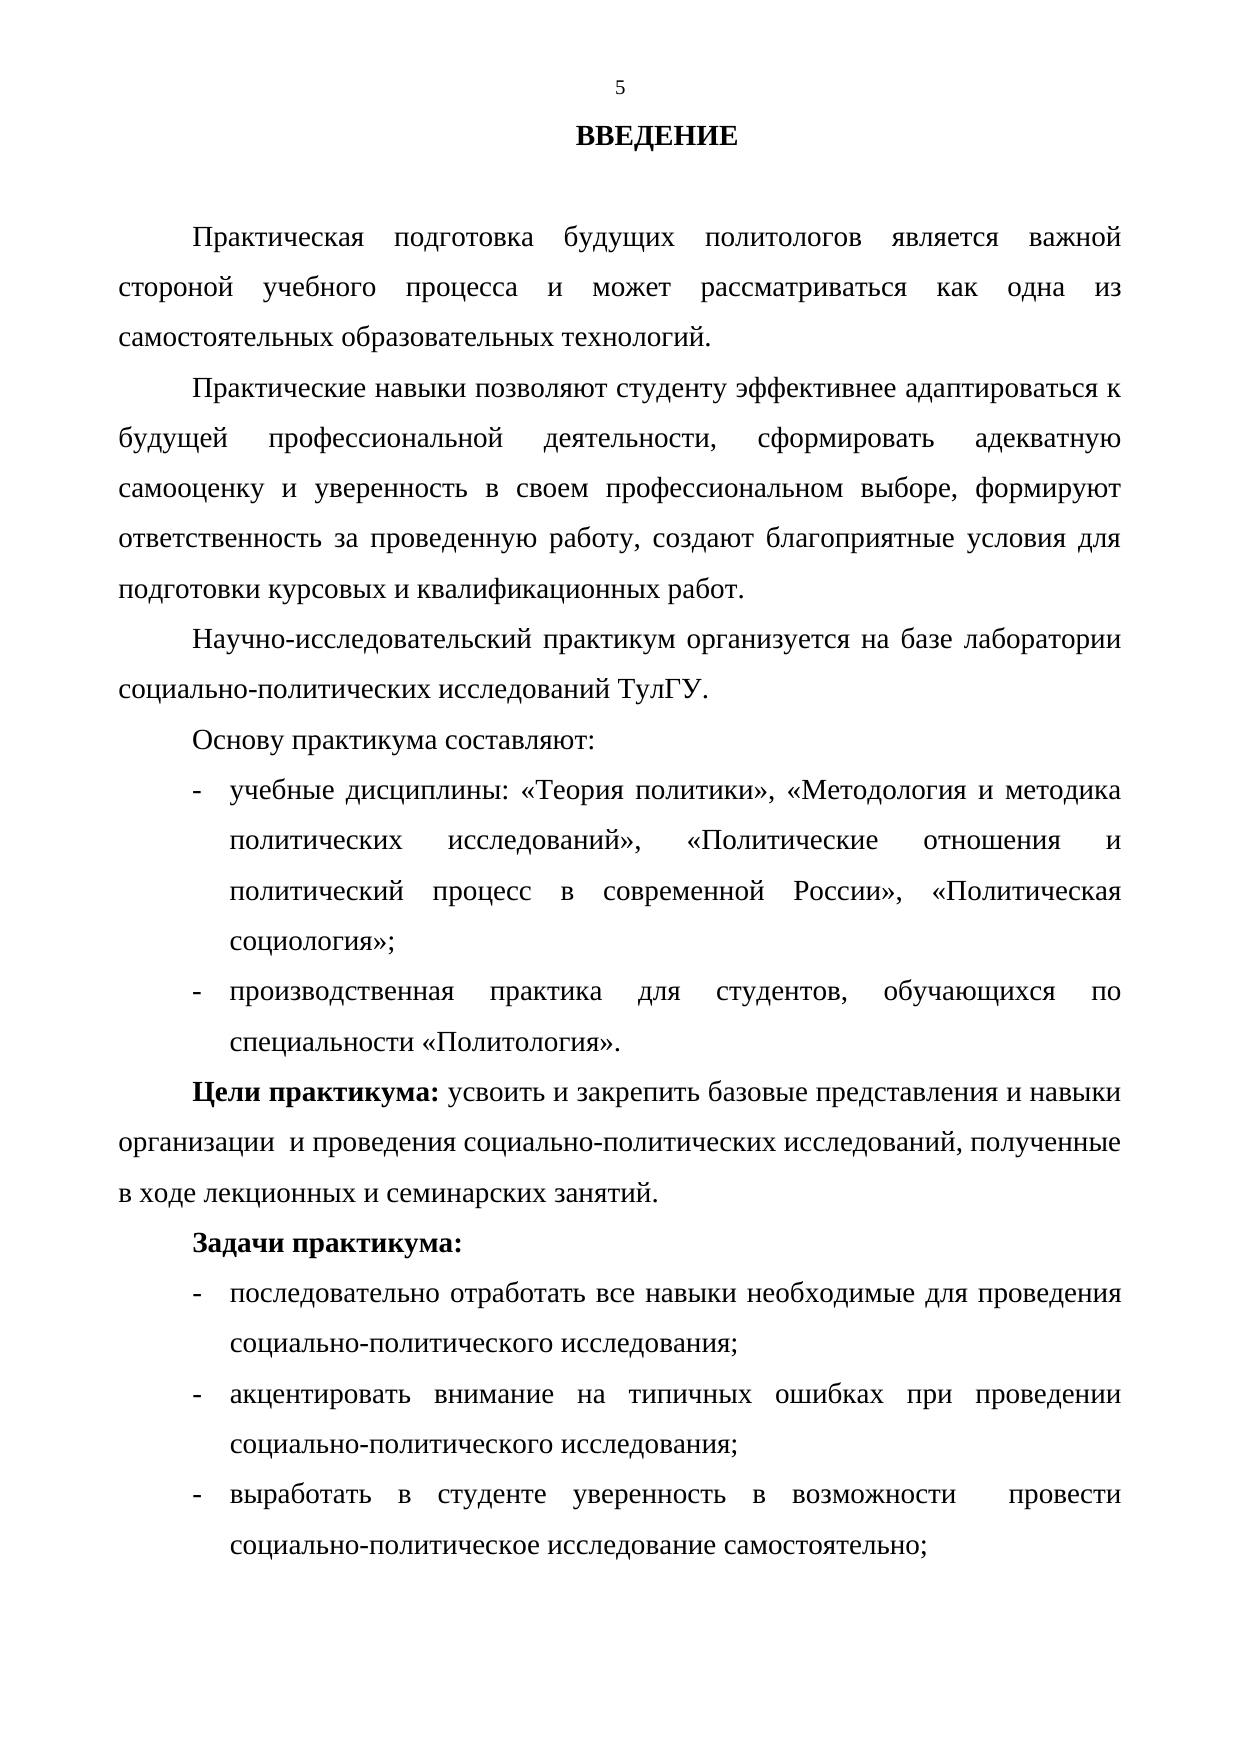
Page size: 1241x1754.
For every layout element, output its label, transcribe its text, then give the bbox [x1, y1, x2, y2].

text Практические навыки позволяют студенту эффективнее адаптироваться к будущей профессиональной деятельности, сформировать адекватную самооценку и уверенность в своем профессиональном выборе, формируют ответственность за проведенную работу, создают благоприятные условия для подготовки курсовых и квалификационных работ. [118, 370, 1122, 604]
text Практическая подготовка будущих политологов является важной стороной учебного процесса и может рассматриваться как одна из самостоятельных образовательных технологий. [118, 219, 1122, 353]
list выработать в студенте уверенность в возможности провести социально-политическое исследование самостоятельно; [192, 1477, 1122, 1560]
text Цели практикума: усвоить и закрепить базовые представления и навыки организации и проведения социально-политических исследований, полученные в ходе лекционных и семинарских занятий. [118, 1074, 1122, 1208]
list последовательно отработать все навыки необходимые для проведения социально-политического исследования; [192, 1275, 1122, 1359]
text Научно-исследовательский практикум организуется на базе лаборатории социально-политических исследований ТулГУ. [118, 621, 1122, 705]
text Задачи практикума: [118, 1225, 1122, 1258]
list учебные дисциплины: «Теория политики», «Методология и методика политических исследований», «Политические отношения и политический процесс в современной России», «Политическая социология»; [192, 772, 1122, 957]
list акцентировать внимание на типичных ошибках при проведении социально-политического исследования; [192, 1376, 1122, 1460]
text Основу практикума составляют: [118, 722, 1122, 755]
subtitle ВВЕДЕНИЕ [118, 118, 1122, 152]
list производственная практика для студентов, обучающихся по специальности «Политология». [192, 973, 1122, 1057]
